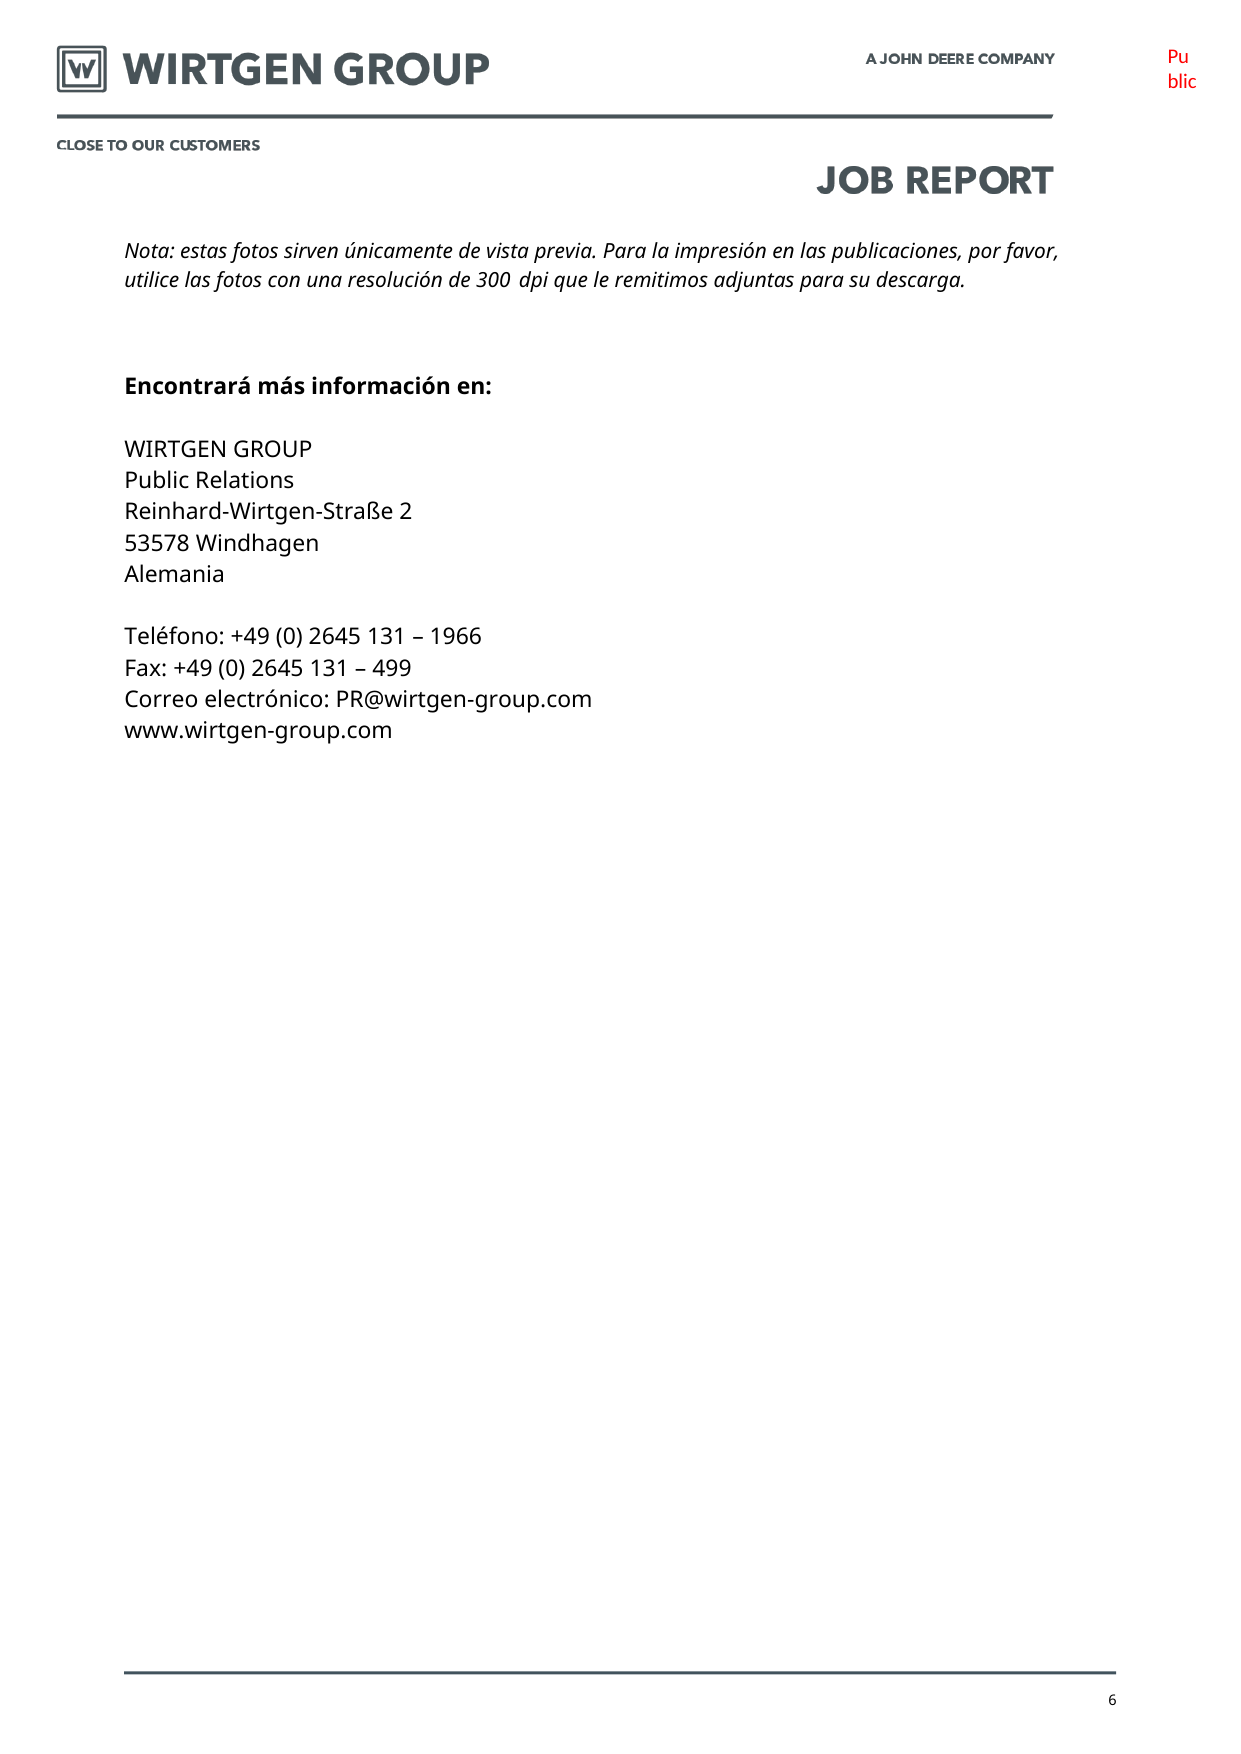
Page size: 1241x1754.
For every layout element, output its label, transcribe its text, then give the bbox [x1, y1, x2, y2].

text Correo electrónico: PR@wirtgen-group.comPR@wirtgen-group.com [124, 683, 1116, 714]
text Fax: +49 (0) 2645 131 – 499 [124, 651, 1116, 683]
text www.wirtgen-group.com [124, 714, 1116, 745]
picture [53, 45, 1062, 196]
text Encontrará más información en: [124, 370, 1116, 401]
text Reinhard-Wirtgen-Straße 2 [124, 495, 1116, 526]
text Public Relations [124, 464, 1116, 495]
text 53578 Windhagen [124, 526, 1116, 558]
text Teléfono: +49 (0) 2645 131 – 1966 [124, 620, 1116, 651]
text Alemania [124, 558, 1116, 589]
text WIRTGEN GROUP [124, 433, 1116, 464]
text Nota: estas fotos sirven únicamente de vista previa. Para la impresión en las publicaciones, por favor, utilice las fotos con una resolución de 300 dpi que le remitimos adjuntas para su descarga. [124, 236, 1116, 293]
